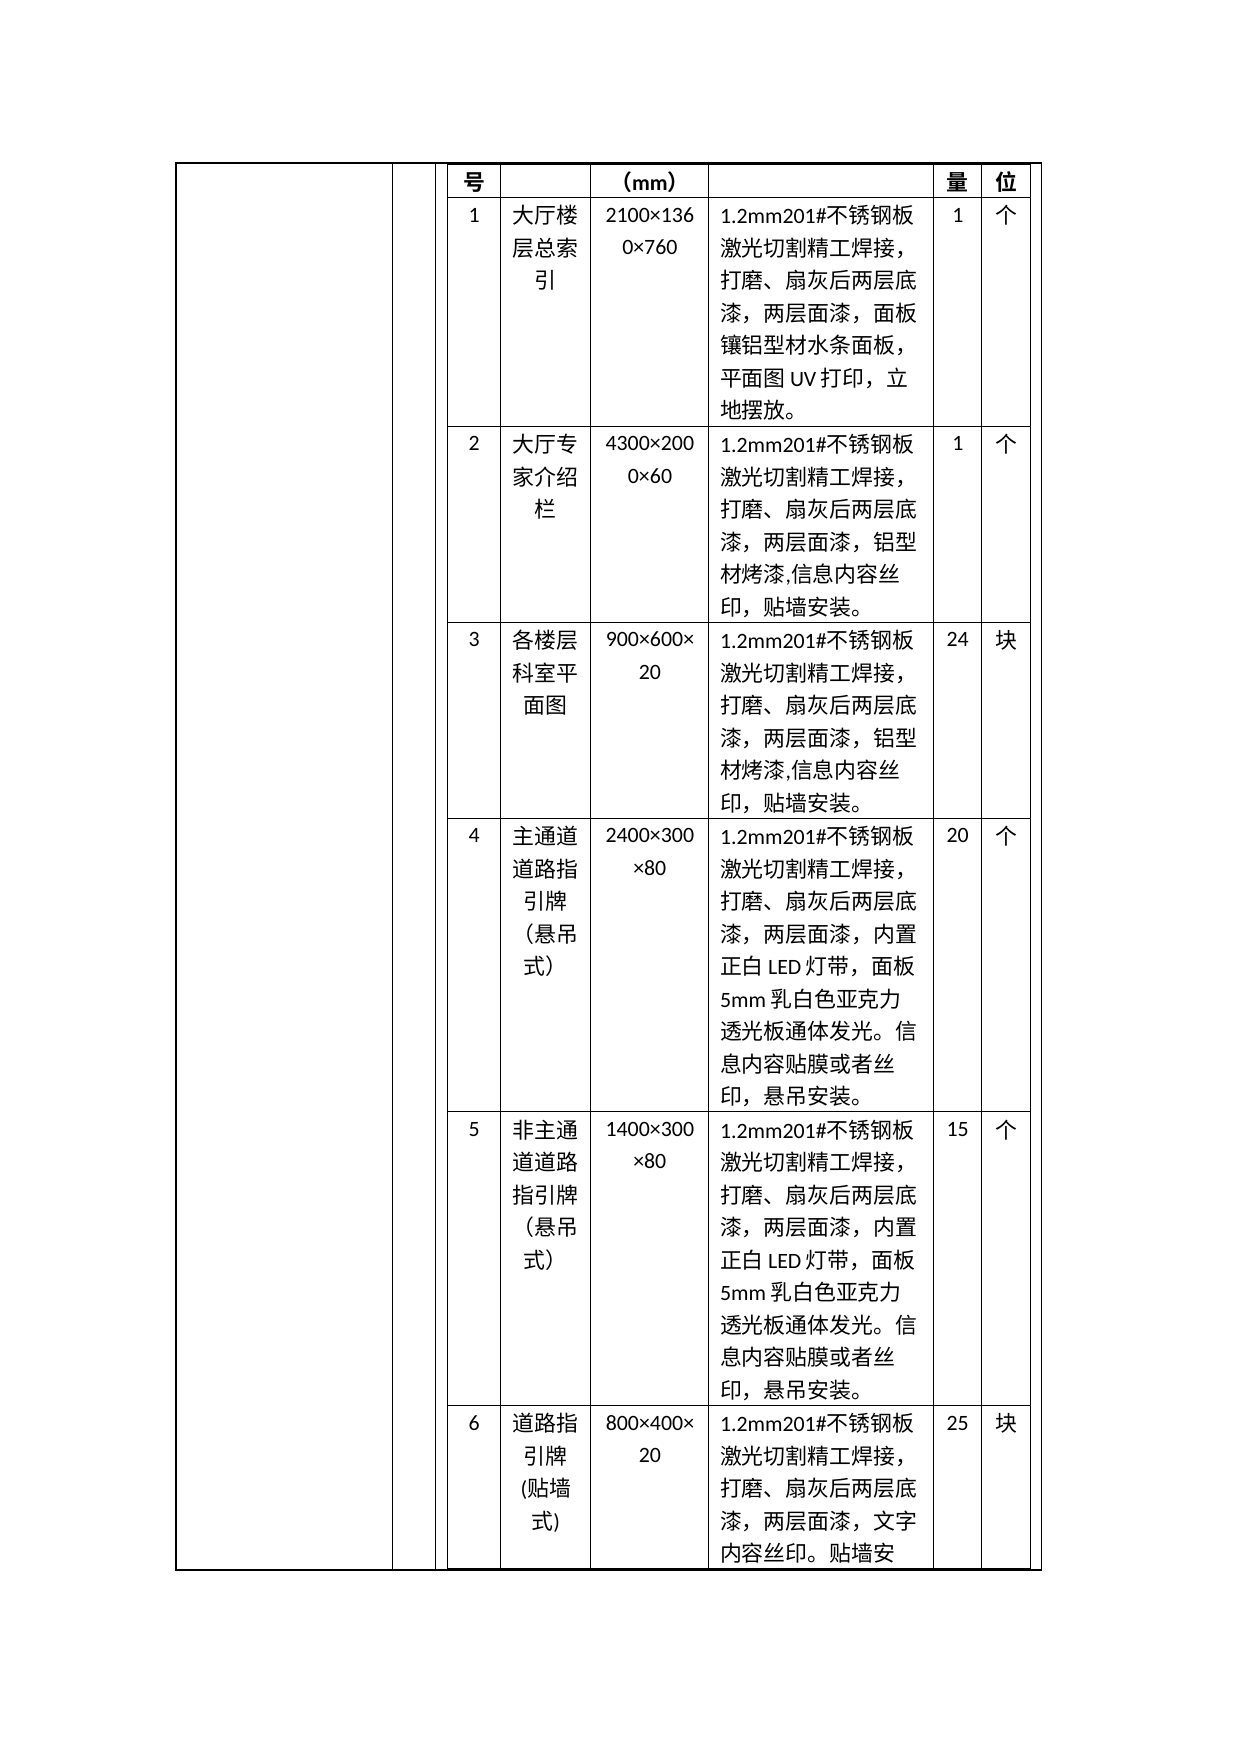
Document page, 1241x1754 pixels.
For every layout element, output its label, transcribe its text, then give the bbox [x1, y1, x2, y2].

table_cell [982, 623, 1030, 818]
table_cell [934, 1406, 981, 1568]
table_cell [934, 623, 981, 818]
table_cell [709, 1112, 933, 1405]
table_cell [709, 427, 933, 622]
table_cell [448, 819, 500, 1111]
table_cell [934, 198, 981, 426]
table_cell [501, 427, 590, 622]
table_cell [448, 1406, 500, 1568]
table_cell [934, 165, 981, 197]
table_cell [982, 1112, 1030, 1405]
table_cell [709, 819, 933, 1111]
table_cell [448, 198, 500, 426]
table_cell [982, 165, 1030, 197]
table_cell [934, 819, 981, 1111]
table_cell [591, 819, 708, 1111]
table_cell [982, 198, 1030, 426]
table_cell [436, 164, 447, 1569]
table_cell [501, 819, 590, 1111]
table_cell 1 [393, 164, 435, 1569]
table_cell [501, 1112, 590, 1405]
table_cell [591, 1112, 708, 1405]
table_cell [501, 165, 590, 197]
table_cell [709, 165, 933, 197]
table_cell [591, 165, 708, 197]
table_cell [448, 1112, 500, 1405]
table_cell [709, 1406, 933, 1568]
table_cell [177, 164, 392, 1569]
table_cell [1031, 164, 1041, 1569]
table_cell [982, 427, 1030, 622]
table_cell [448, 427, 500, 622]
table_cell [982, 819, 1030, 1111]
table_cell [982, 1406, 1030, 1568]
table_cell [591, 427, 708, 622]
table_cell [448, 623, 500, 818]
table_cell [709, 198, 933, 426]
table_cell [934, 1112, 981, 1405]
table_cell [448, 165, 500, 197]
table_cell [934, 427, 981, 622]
